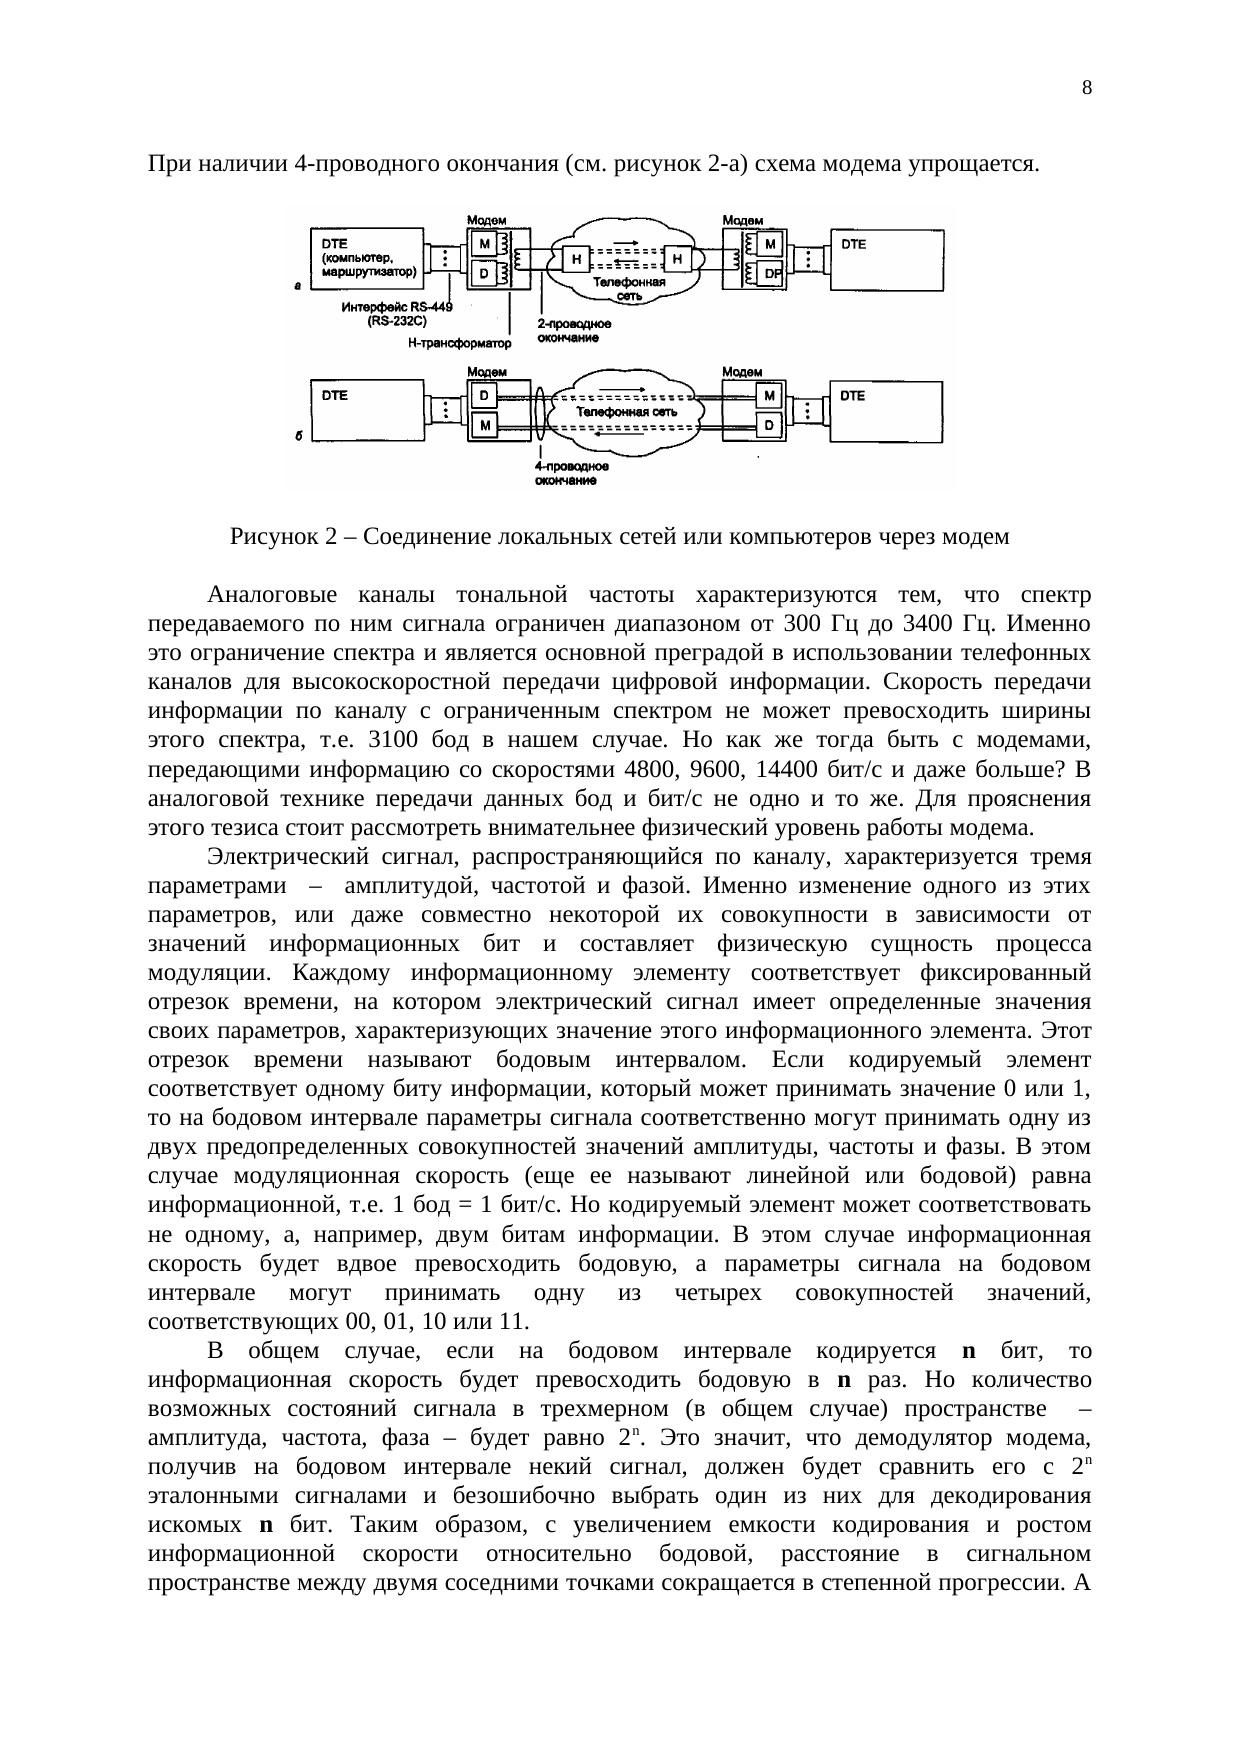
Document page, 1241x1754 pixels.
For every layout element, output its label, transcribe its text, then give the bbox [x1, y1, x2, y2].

text Рисунок 2 – Соединение локальных сетей или компьютеров через модем [148, 521, 1092, 550]
picture [284, 205, 957, 492]
text Электрический сигнал, распространяющийся по каналу, характеризуется тремя параметрами – амплитудой, частотой и фазой. Именно изменение одного из этих параметров, или даже совместно некоторой их совокупности в зависимости от значений информационных бит и составляет физическую сущность процесса модуляции. Каждому информационному элементу соответствует фиксированный отрезок времени, на котором электрический сигнал имеет определенные значения своих параметров, характеризующих значение этого информационного элемента. Этот отрезок времени называют бодовым интервалом. Если кодируемый элемент соответствует одному биту информации, который может принимать значение 0 или 1, то на бодовом интервале параметры сигнала соответственно могут принимать одну из двух предопределенных совокупностей значений амплитуды, частоты и фазы. В этом случае модуляционная скорость (еще ее называют линейной или бодовой) равна информационной, т.е. 1 бод = 1 бит/с. Но кодируемый элемент может соответствовать не одному, а, например, двум битам информации. В этом случае информационная скорость будет вдвое превосходить бодовую, а параметры сигнала на бодовом интервале могут принимать одну из четырех совокупностей значений, соответствующих 00, 01, 10 или 11. [148, 841, 1092, 1335]
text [148, 1335, 1092, 1596]
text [148, 148, 1092, 177]
text Аналоговые каналы тональной частоты характеризуются тем, что спектр передаваемого по ним сигнала ограничен диапазоном от 300 Гц до 3400 Гц. Именно это ограничение спектра и является основной преградой в использовании телефонных каналов для высокоскоростной передачи цифровой информации. Скорость передачи информации по каналу с ограниченным спектром не может превосходить ширины этого спектра, т.е. 3100 бод в нашем случае. Но как же тогда быть с модемами, передающими информацию со скоростями 4800, 9600, 14400 бит/с и даже больше? В аналоговой технике передачи данных бод и бит/с не одно и то же. Для прояснения этого тезиса стоит рассмотреть внимательнее физический уровень работы модема. [148, 579, 1092, 841]
